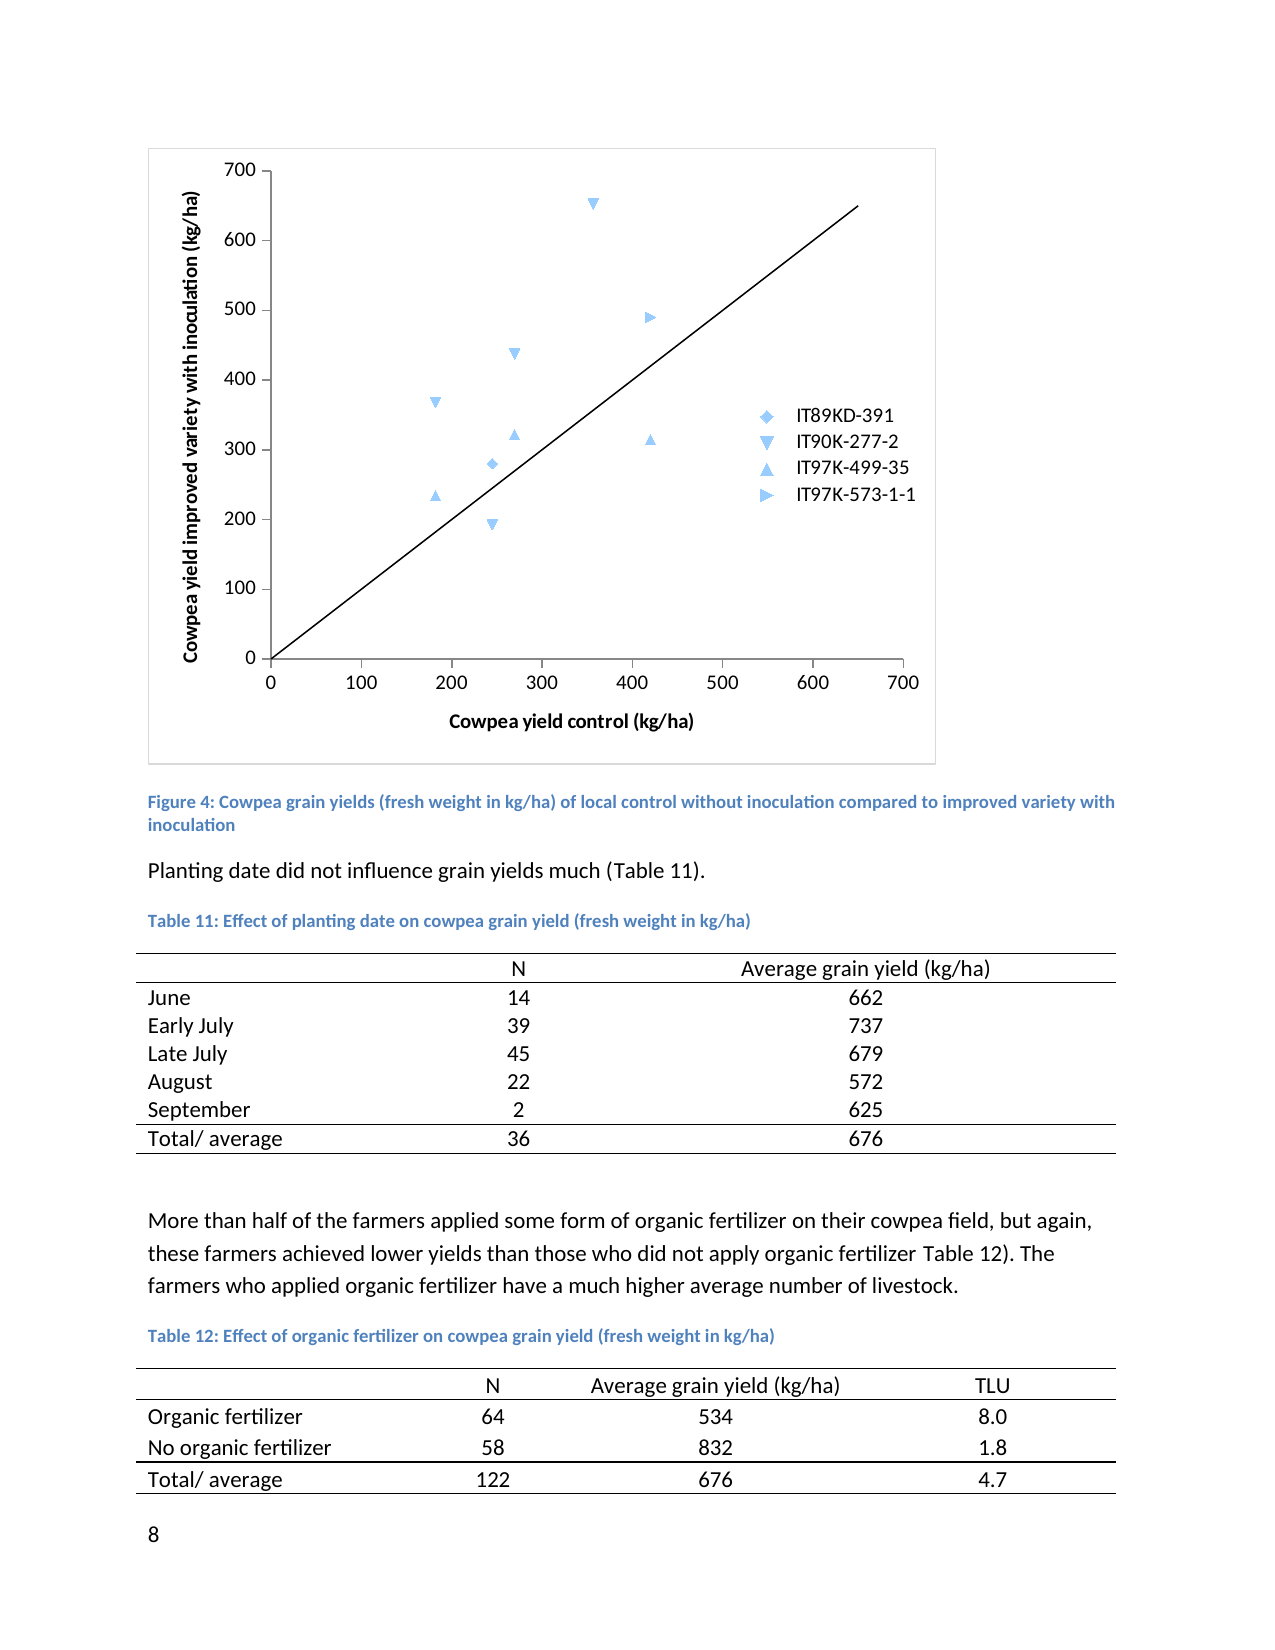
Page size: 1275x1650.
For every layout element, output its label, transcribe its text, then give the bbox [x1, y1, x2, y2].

table_cell 662 [615, 983, 1116, 1011]
table_header N [424, 1369, 562, 1399]
table_cell August [136, 1068, 422, 1095]
table_cell 36 [422, 1125, 615, 1152]
table_cell 14 [422, 983, 615, 1011]
table_cell 8.0 [869, 1400, 1116, 1430]
table_cell 572 [615, 1068, 1116, 1095]
table_header Average grain yield (kg/ha) [562, 1369, 869, 1399]
table_cell Total/ average [136, 1463, 423, 1493]
table_header [136, 1369, 423, 1399]
table_cell Early July [136, 1011, 422, 1039]
table_cell 22 [422, 1068, 615, 1095]
table_cell June [136, 983, 422, 1011]
table_cell 679 [615, 1039, 1116, 1067]
table_cell 676 [562, 1463, 869, 1493]
table_cell Total/ average [136, 1125, 422, 1152]
table_cell No organic fertilizer [136, 1430, 423, 1461]
table_cell 58 [424, 1430, 562, 1461]
text Planting date did not influence grain yields much (Table 11). [148, 856, 1127, 884]
table_cell 39 [422, 1011, 615, 1039]
table_header TLU [869, 1369, 1116, 1399]
table_cell 534 [562, 1400, 869, 1430]
table_cell 1.8 [869, 1430, 1116, 1461]
table_cell 832 [562, 1430, 869, 1461]
table_cell 625 [615, 1095, 1116, 1123]
table_cell September [136, 1095, 422, 1123]
table_header [136, 954, 422, 982]
text More than half of the farmers applied some form of organic fertilizer on their cowpea field, but again, these farmers achieved lower yields than those who did not apply organic fertilizer (Table 12). The farmers who applied organic fertilizer have a much higher average number of livestock. [148, 1207, 1127, 1299]
table_header Average grain yield (kg/ha) [615, 954, 1116, 982]
table_cell Late July [136, 1039, 422, 1067]
table_cell 676 [615, 1125, 1116, 1152]
table_cell Organic fertilizer [136, 1400, 423, 1430]
table_cell 45 [422, 1039, 615, 1067]
table_cell 4.7 [869, 1463, 1116, 1493]
table_cell 2 [422, 1095, 615, 1123]
table_cell 64 [424, 1400, 562, 1430]
table_header N [422, 954, 615, 982]
table_cell 737 [615, 1011, 1116, 1039]
table_cell 122 [424, 1463, 562, 1493]
